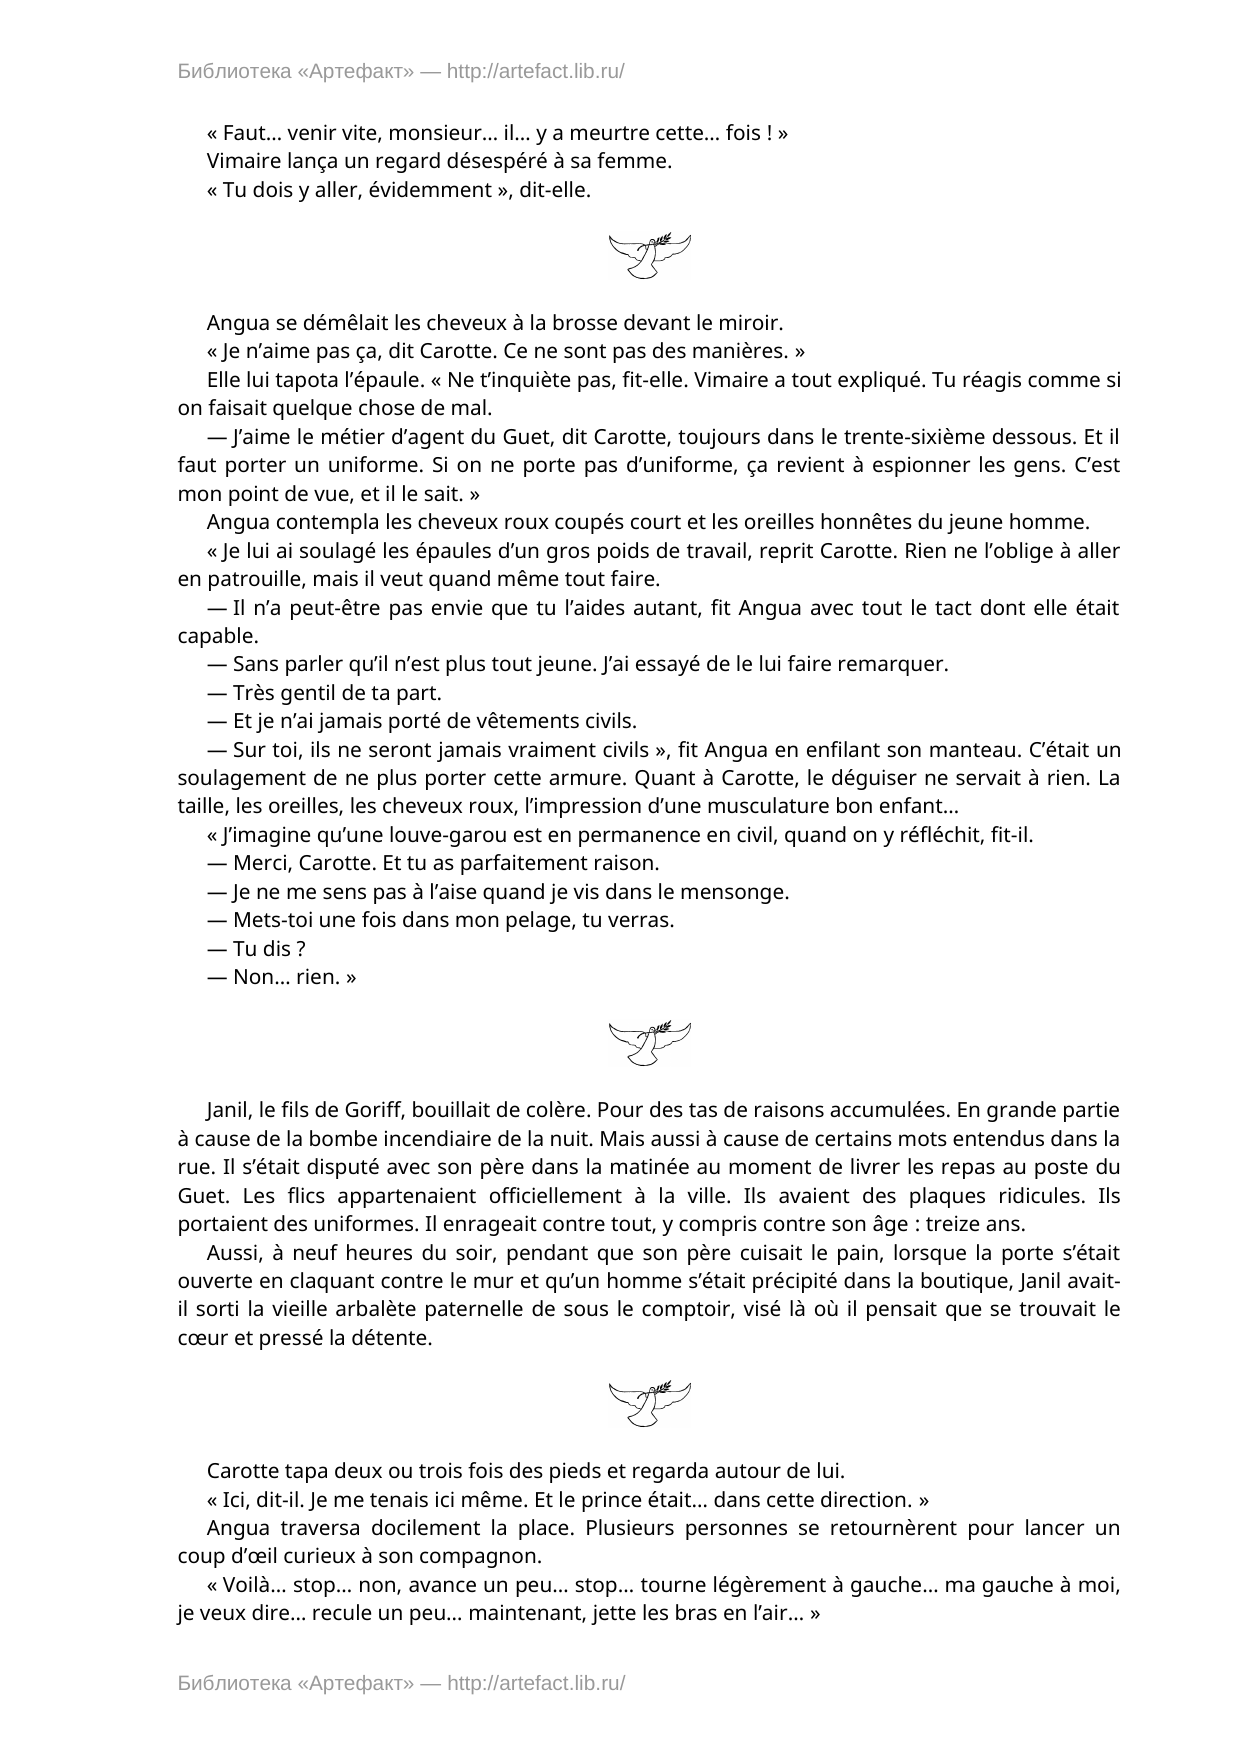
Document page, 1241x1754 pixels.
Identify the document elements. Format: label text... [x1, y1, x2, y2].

text Vimaire lança un regard désespéré à sa femme. [177, 147, 1122, 175]
text — Non… rien. » [177, 962, 1122, 991]
text Carotte tapa deux ou trois fois des pieds et regarda autour de lui. [177, 1456, 1122, 1485]
text Angua contempla les cheveux roux coupés court et les oreilles honnêtes du jeune homme. [177, 507, 1122, 536]
text Angua se démêlait les cheveux à la brosse devant le miroir. [177, 308, 1122, 337]
text « Ici, dit-il. Je me tenais ici même. Et le prince était… dans cette direction. » [177, 1485, 1122, 1513]
text « J’imagine qu’une louve-garou est en permanence en civil, quand on y réfléchit, fit-il. [177, 820, 1122, 848]
text « Faut… venir vite, monsieur… il… y a meurtre cette… fois ! » [177, 118, 1122, 147]
text — Merci, Carotte. Et tu as parfaitement raison. [177, 848, 1122, 877]
text « Tu dois y aller, évidemment », dit-elle. [177, 175, 1122, 203]
picture [608, 1380, 692, 1428]
text — Sur toi, ils ne seront jamais vraiment civils », fit Angua en enfilant son manteau. C’était un soulagement de ne plus porter cette armure. Quant à Carotte, le déguiser ne servait à rien. La taille, les oreilles, les cheveux roux, l’impression d’une musculature bon enfant… [177, 735, 1122, 820]
text « Je n’aime pas ça, dit Carotte. Ce ne sont pas des manières. » [177, 337, 1122, 365]
text — Mets-toi une fois dans mon pelage, tu verras. [177, 905, 1122, 934]
text Aussi, à neuf heures du soir, pendant que son père cuisait le pain, lorsque la porte s’était ouverte en claquant contre le mur et qu’un homme s’était précipité dans la boutique, Janil avait-il sorti la vieille arbalète paternelle de sous le comptoir, visé là où il pensait que se trouvait le cœur et pressé la détente. [177, 1238, 1122, 1351]
text « Voilà… stop… non, avance un peu… stop… tourne légèrement à gauche… ma gauche à moi, je veux dire… recule un peu… maintenant, jette les bras en l’air… » [177, 1570, 1122, 1627]
text Angua traversa docilement la place. Plusieurs personnes se retournèrent pour lancer un coup d’œil curieux à son compagnon. [177, 1513, 1122, 1570]
text — Très gentil de ta part. [177, 678, 1122, 706]
text Janil, le fils de Goriff, bouillait de colère. Pour des tas de raisons accumulées. En grande partie à cause de la bombe incendiaire de la nuit. Mais aussi à cause de certains mots entendus dans la rue. Il s’était disputé avec son père dans la matinée au moment de livrer les repas au poste du Guet. Les flics appartenaient officiellement à la ville. Ils avaient des plaques ridicules. Ils portaient des uniformes. Il enrageait contre tout, y compris contre son âge : treize ans. [177, 1096, 1122, 1238]
text « Je lui ai soulagé les épaules d’un gros poids de travail, reprit Carotte. Rien ne l’oblige à aller en patrouille, mais il veut quand même tout faire. [177, 536, 1122, 593]
text — Je ne me sens pas à l’aise quand je vis dans le mensonge. [177, 877, 1122, 905]
picture [608, 231, 692, 280]
text — Sans parler qu’il n’est plus tout jeune. J’ai essayé de le lui faire remarquer. [177, 649, 1122, 678]
text — Tu dis ? [177, 934, 1122, 962]
text — Il n’a peut-être pas envie que tu l’aides autant, fit Angua avec tout le tact dont elle était capable. [177, 593, 1122, 649]
text — Et je n’ai jamais porté de vêtements civils. [177, 706, 1122, 735]
text — J’aime le métier d’agent du Guet, dit Carotte, toujours dans le trente-sixième dessous. Et il faut porter un uniforme. Si on ne porte pas d’uniforme, ça revient à espionner les gens. C’est mon point de vue, et il le sait. » [177, 422, 1122, 507]
picture [608, 1019, 692, 1067]
text Elle lui tapota l’épaule. « Ne t’inquiète pas, fit-elle. Vimaire a tout expliqué. Tu réagis comme si on faisait quelque chose de mal. [177, 365, 1122, 422]
